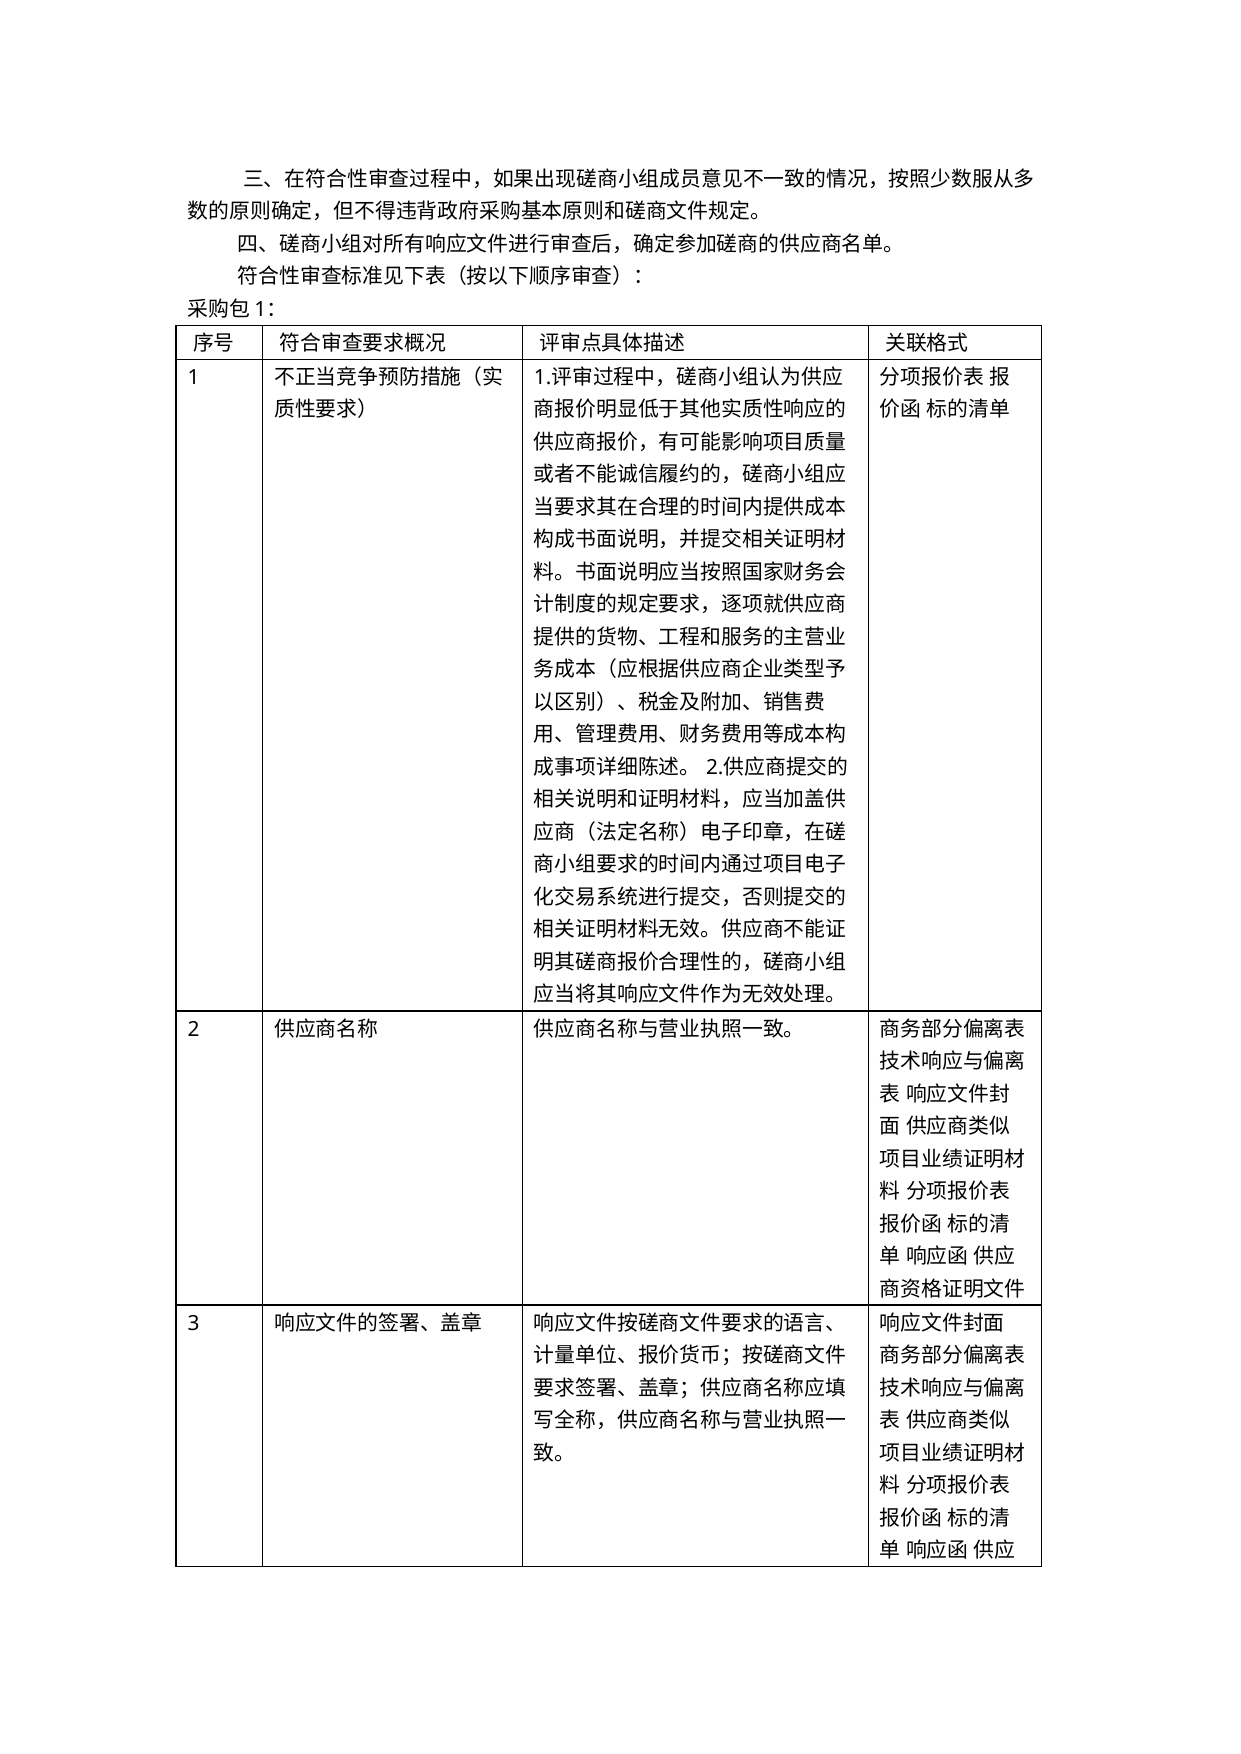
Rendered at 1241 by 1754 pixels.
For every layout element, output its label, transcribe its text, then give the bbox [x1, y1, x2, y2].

table_cell 2 [177, 1012, 262, 1304]
table_cell 不正当竞争预防措施（实质性要求） [263, 360, 522, 1010]
text 符合性审查标准见下表（按以下顺序审查）： [187, 259, 1053, 292]
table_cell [869, 1306, 1041, 1566]
table_cell 3 [177, 1306, 262, 1566]
table_cell 商务部分偏离表 技术响应与偏离表 响应文件封面 供应商类似项目业绩证明材料 分项报价表 报价函 标的清单 响应函 供应商资格证明文件 [869, 1012, 1041, 1304]
table_header 符合审查要求概况 [263, 326, 522, 358]
table_header 关联格式 [869, 326, 1041, 358]
table_cell 1.评审过程中，磋商小组认为供应商报价明显低于其他实质性响应的供应商报价，有可能影响项目质量或者不能诚信履约的，磋商小组应当要求其在合理的时间内提供成本构成书面说明，并提交相关证明材料。书面说明应当按照国家财务会计制度的规定要求，逐项就供应商提供的货物、工程和服务的主营业务成本（应根据供应商企业类型予以区别）、税金及附加、销售费用、管理费用、财务费用等成本构成事项详细陈述。 2.供应商提交的相关说明和证明材料，应当加盖供应商（法定名称）电子印章，在磋商小组要求的时间内通过项目电子化交易系统进行提交，否则提交的相关证明材料无效。供应商不能证明其磋商报价合理性的，磋商小组应当将其响应文件作为无效处理。 [523, 360, 868, 1010]
table_cell 供应商名称与营业执照一致。 [523, 1012, 868, 1304]
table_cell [523, 1306, 868, 1566]
text 四、磋商小组对所有响应文件进行审查后，确定参加磋商的供应商名单。 [187, 227, 1053, 259]
table_header 序号 [177, 326, 262, 358]
table_header 评审点具体描述 [523, 326, 868, 358]
table_cell 供应商名称 [263, 1012, 522, 1304]
table_cell 分项报价表 报价函 标的清单 [869, 360, 1041, 1010]
table_cell 响应文件的签署、盖章 [263, 1306, 522, 1566]
text 采购包1： [187, 292, 1053, 324]
table_cell 1 [177, 360, 262, 1010]
text 三、在符合性审查过程中，如果出现磋商小组成员意见不一致的情况，按照少数服从多数的原则确定，但不得违背政府采购基本原则和磋商文件规定。 [187, 162, 1053, 227]
